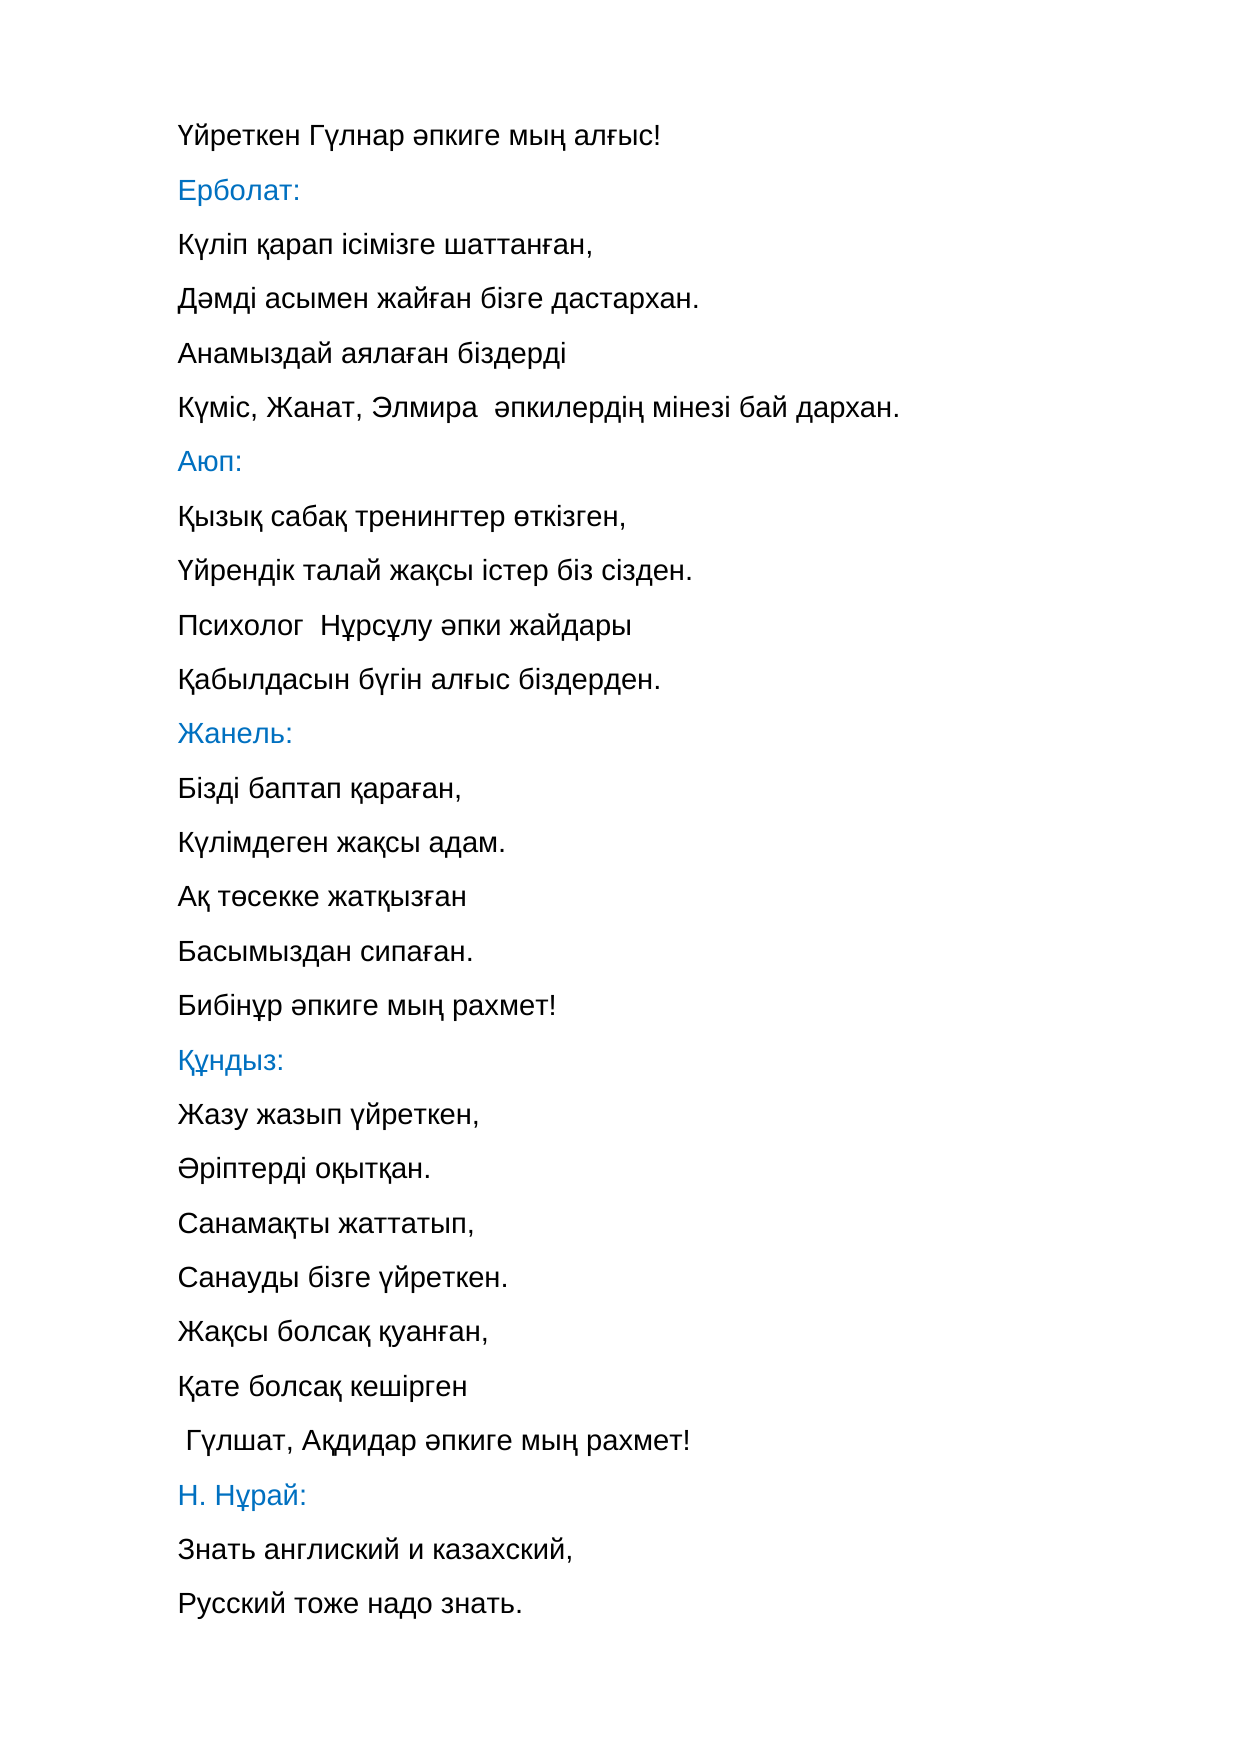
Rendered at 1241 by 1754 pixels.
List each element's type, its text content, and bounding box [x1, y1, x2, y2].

text Күлімдеген жақсы адам. [177, 825, 1152, 858]
text Әріптерді оқытқан. [177, 1151, 1152, 1185]
text Жанель: [177, 716, 1152, 750]
text Ақ төсекке жатқызған [177, 879, 1152, 913]
text Үйрендік талай жақсы істер біз сізден. [177, 553, 1152, 587]
text Дәмді асымен жайған бізге дастархан. [177, 281, 1152, 315]
text Гүлшат, Ақдидар әпкиге мың рахмет! [177, 1423, 1152, 1457]
text Бізді баптап қараған, [177, 771, 1152, 804]
text Басымыздан сипаған. [177, 934, 1152, 967]
text Знать англиский и казахский, [177, 1532, 1152, 1565]
text Бибінұр әпкиге мың рахмет! [177, 988, 1152, 1022]
text Русский тоже надо знать. [177, 1586, 1152, 1620]
text Жазу жазып үйреткен, [177, 1097, 1152, 1130]
text Күліп қарап ісімізге шаттанған, [177, 227, 1152, 260]
text Қызық сабақ тренингтер өткізген, [177, 499, 1152, 532]
text Санауды бізге үйреткен. [177, 1260, 1152, 1293]
text Ерболат: [177, 172, 1152, 206]
text Н. Нұрай: [177, 1477, 1152, 1511]
text Жақсы болсақ қуанған, [177, 1314, 1152, 1348]
text Үйреткен Гүлнар әпкиге мың алғыс! [177, 118, 1152, 152]
text Күміс, Жанат, Элмира әпкилердің мінезі бай дархан. [177, 390, 1152, 423]
text Психолог Нұрсұлу әпки жайдары [177, 607, 1152, 641]
text Қате болсақ кешірген [177, 1369, 1152, 1402]
text Анамыздай аялаған біздерді [177, 336, 1152, 369]
text Санамақты жаттатып, [177, 1206, 1152, 1239]
text Құндыз: [177, 1042, 1152, 1076]
text Аюп: [177, 444, 1152, 478]
text Қабылдасын бүгін алғыс біздерден. [177, 662, 1152, 695]
